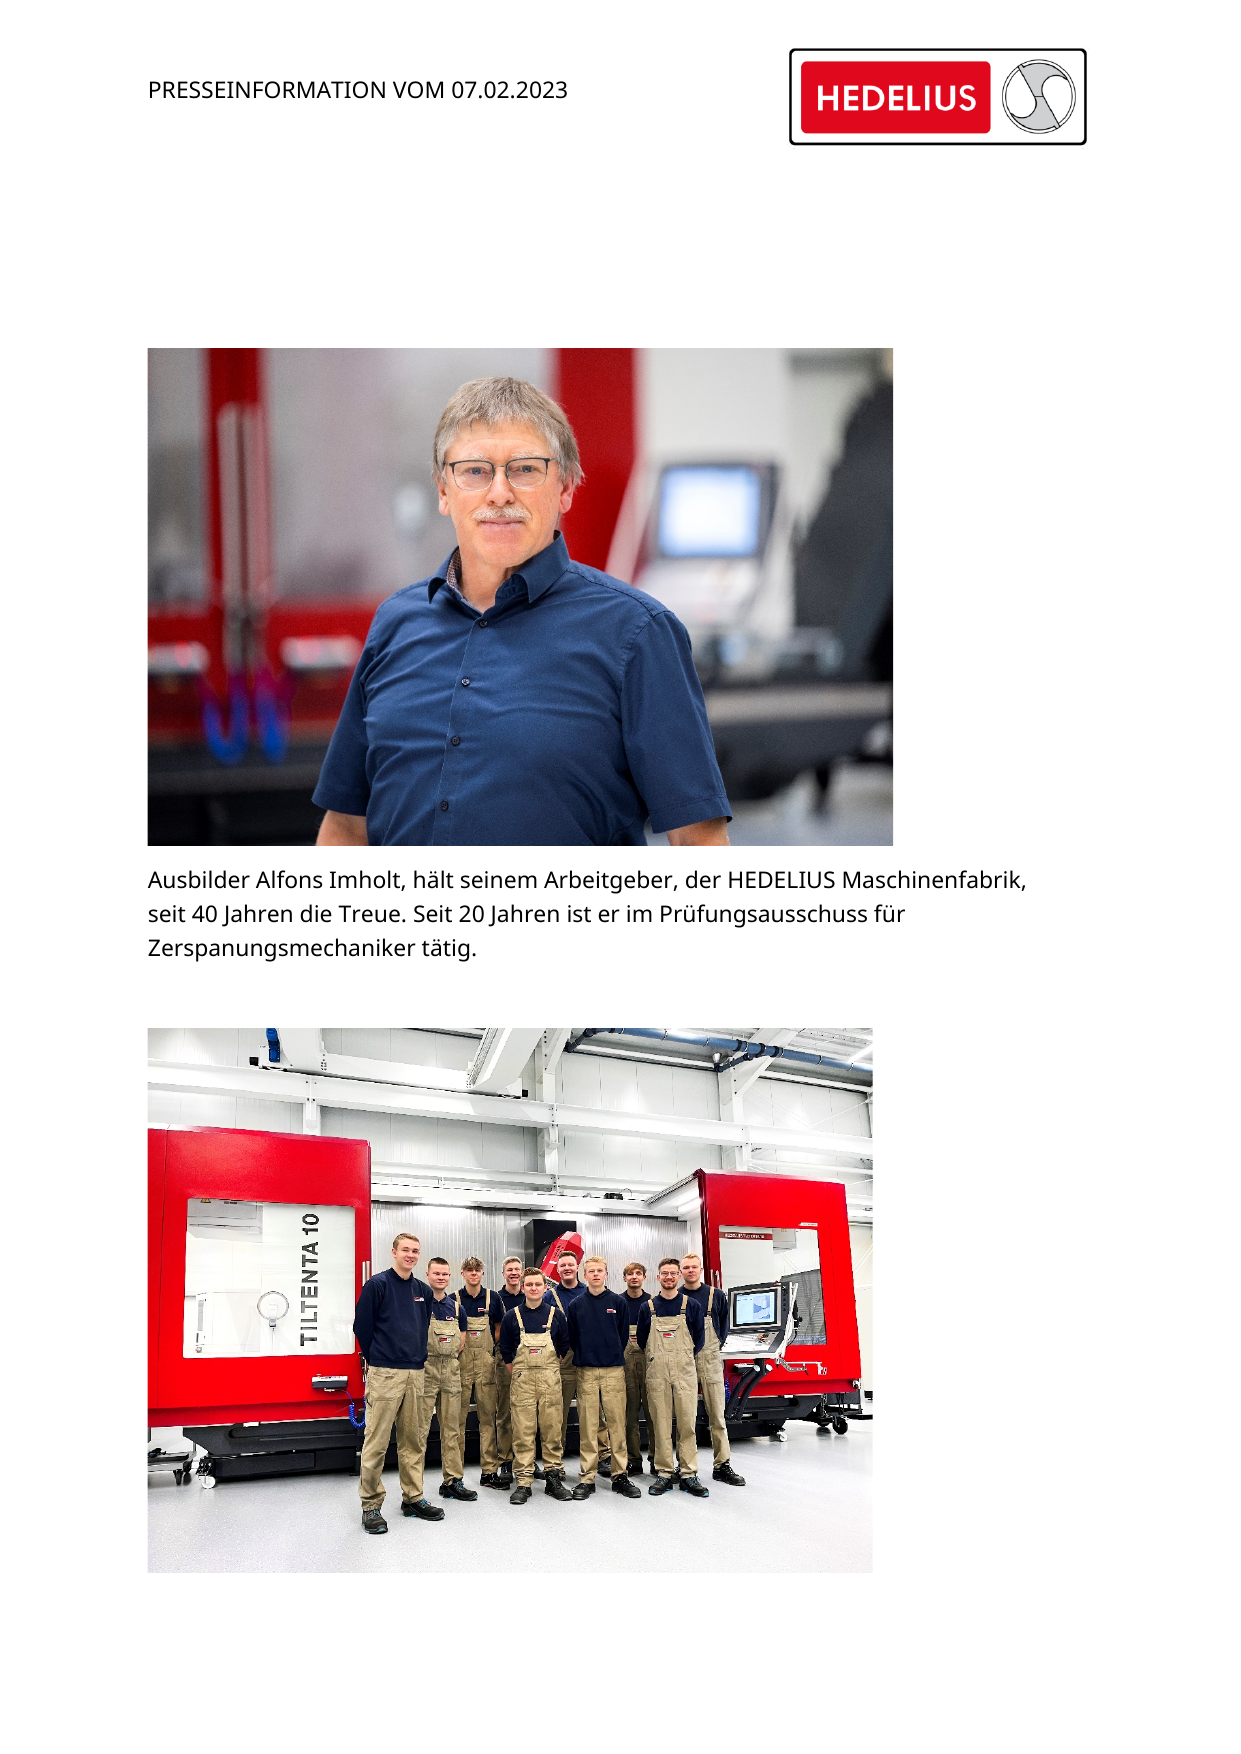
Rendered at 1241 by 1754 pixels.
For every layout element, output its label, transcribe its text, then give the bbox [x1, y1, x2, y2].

picture [783, 42, 1090, 149]
text Ausbilder Alfons Imholt, hält seinem Arbeitgeber, der HEDELIUS Maschinenfabrik, seit 40 Jahren die Treue. Seit 20 Jahren ist er im Prüfungsausschuss für Zerspanungsmechaniker tätig. [148, 864, 1093, 963]
picture [147, 1028, 873, 1573]
picture [147, 348, 894, 846]
